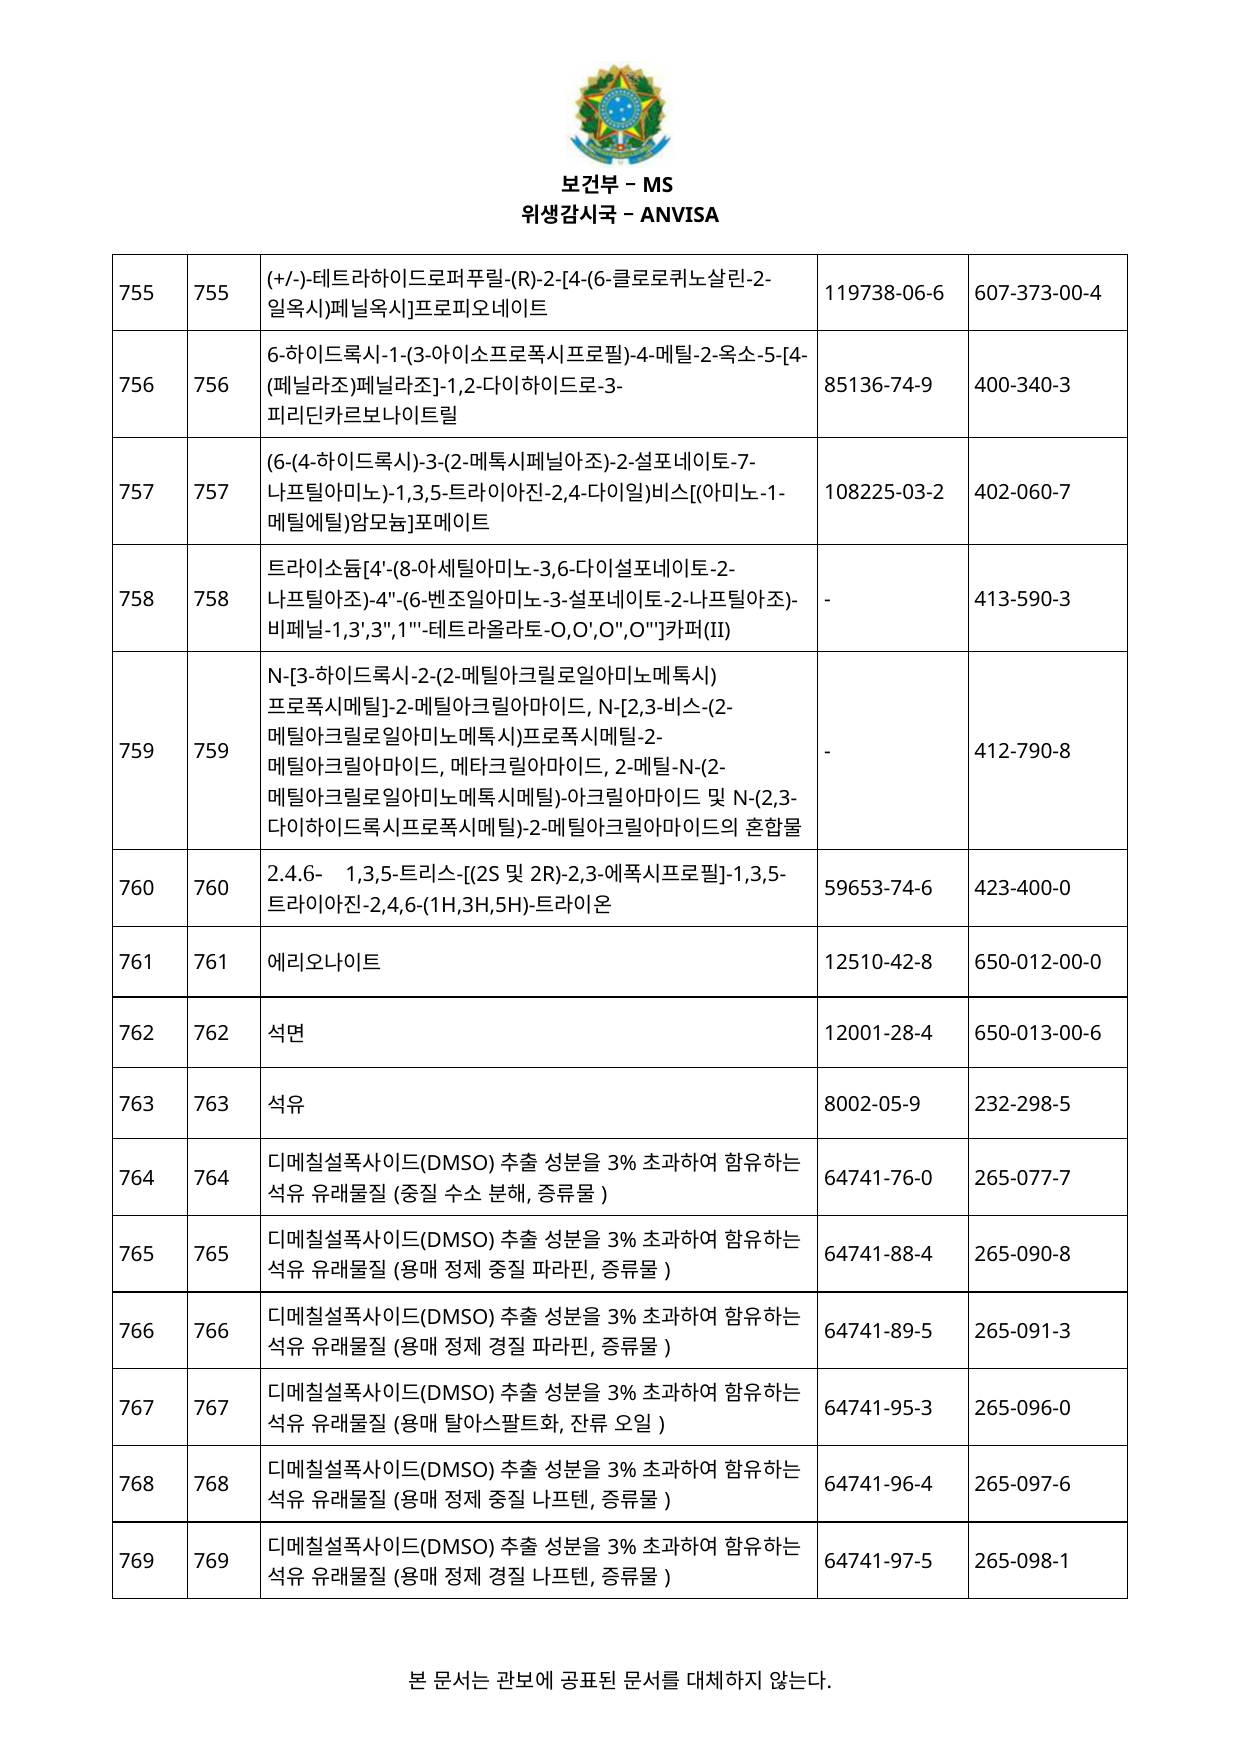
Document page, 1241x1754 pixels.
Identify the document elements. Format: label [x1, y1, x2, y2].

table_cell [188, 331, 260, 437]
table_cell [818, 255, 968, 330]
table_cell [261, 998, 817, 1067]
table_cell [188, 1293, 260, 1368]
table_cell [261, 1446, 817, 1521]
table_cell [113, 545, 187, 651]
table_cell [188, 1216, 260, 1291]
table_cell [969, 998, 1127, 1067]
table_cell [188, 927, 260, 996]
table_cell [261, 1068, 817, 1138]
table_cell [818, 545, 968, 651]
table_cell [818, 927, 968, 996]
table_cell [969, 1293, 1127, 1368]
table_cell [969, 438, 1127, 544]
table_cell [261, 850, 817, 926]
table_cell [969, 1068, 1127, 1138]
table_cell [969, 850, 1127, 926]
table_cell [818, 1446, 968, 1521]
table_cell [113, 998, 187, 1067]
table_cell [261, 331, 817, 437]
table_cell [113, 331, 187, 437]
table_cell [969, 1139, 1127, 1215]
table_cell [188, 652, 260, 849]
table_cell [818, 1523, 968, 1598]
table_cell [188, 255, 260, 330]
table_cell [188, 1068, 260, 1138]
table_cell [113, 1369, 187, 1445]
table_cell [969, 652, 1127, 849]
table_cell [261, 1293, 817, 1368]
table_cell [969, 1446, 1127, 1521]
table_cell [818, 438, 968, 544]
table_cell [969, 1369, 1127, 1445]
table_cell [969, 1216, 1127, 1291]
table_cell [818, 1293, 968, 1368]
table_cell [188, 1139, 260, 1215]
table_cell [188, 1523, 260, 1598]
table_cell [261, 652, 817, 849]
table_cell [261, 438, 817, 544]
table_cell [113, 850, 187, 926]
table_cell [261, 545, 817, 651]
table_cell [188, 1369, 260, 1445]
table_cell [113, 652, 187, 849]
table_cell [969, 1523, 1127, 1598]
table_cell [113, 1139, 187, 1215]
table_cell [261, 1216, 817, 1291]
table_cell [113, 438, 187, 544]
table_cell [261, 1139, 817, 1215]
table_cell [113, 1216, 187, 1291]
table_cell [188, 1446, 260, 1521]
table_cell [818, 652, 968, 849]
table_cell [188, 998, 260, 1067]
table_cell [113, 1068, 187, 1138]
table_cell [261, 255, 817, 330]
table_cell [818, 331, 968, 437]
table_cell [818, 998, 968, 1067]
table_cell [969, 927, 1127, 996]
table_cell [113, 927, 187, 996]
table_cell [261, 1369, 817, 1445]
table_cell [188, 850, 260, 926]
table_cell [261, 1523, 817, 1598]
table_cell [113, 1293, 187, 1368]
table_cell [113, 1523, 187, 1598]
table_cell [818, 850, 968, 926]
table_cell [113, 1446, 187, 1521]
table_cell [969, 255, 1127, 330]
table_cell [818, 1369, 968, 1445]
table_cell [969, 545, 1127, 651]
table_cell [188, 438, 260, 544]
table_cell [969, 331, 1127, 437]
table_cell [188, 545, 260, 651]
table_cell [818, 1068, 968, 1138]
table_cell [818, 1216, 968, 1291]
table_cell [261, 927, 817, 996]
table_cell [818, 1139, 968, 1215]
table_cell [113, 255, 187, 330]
picture [566, 61, 675, 168]
